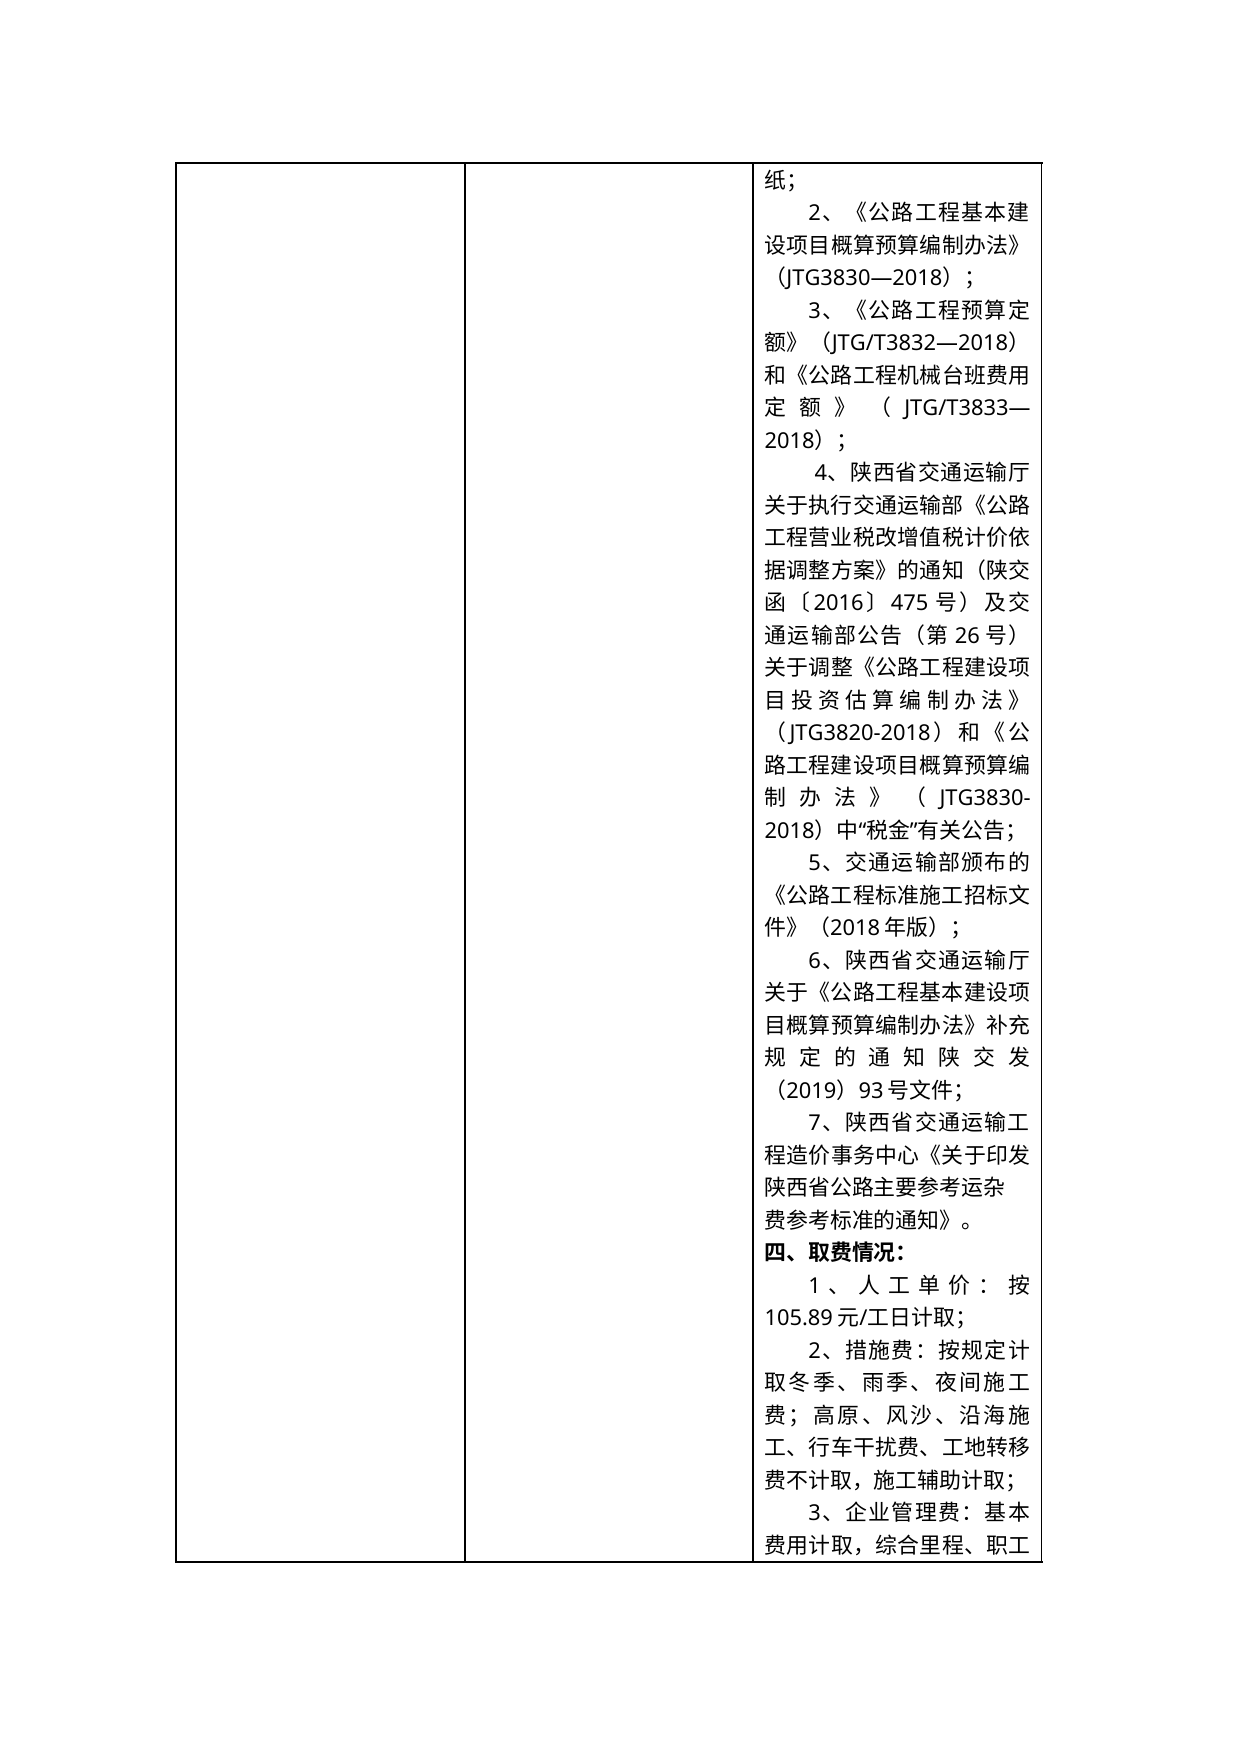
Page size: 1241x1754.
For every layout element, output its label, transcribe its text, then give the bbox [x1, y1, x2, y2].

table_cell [754, 164, 1041, 1561]
table_cell [466, 164, 752, 1561]
table_cell 1 [177, 164, 464, 1561]
